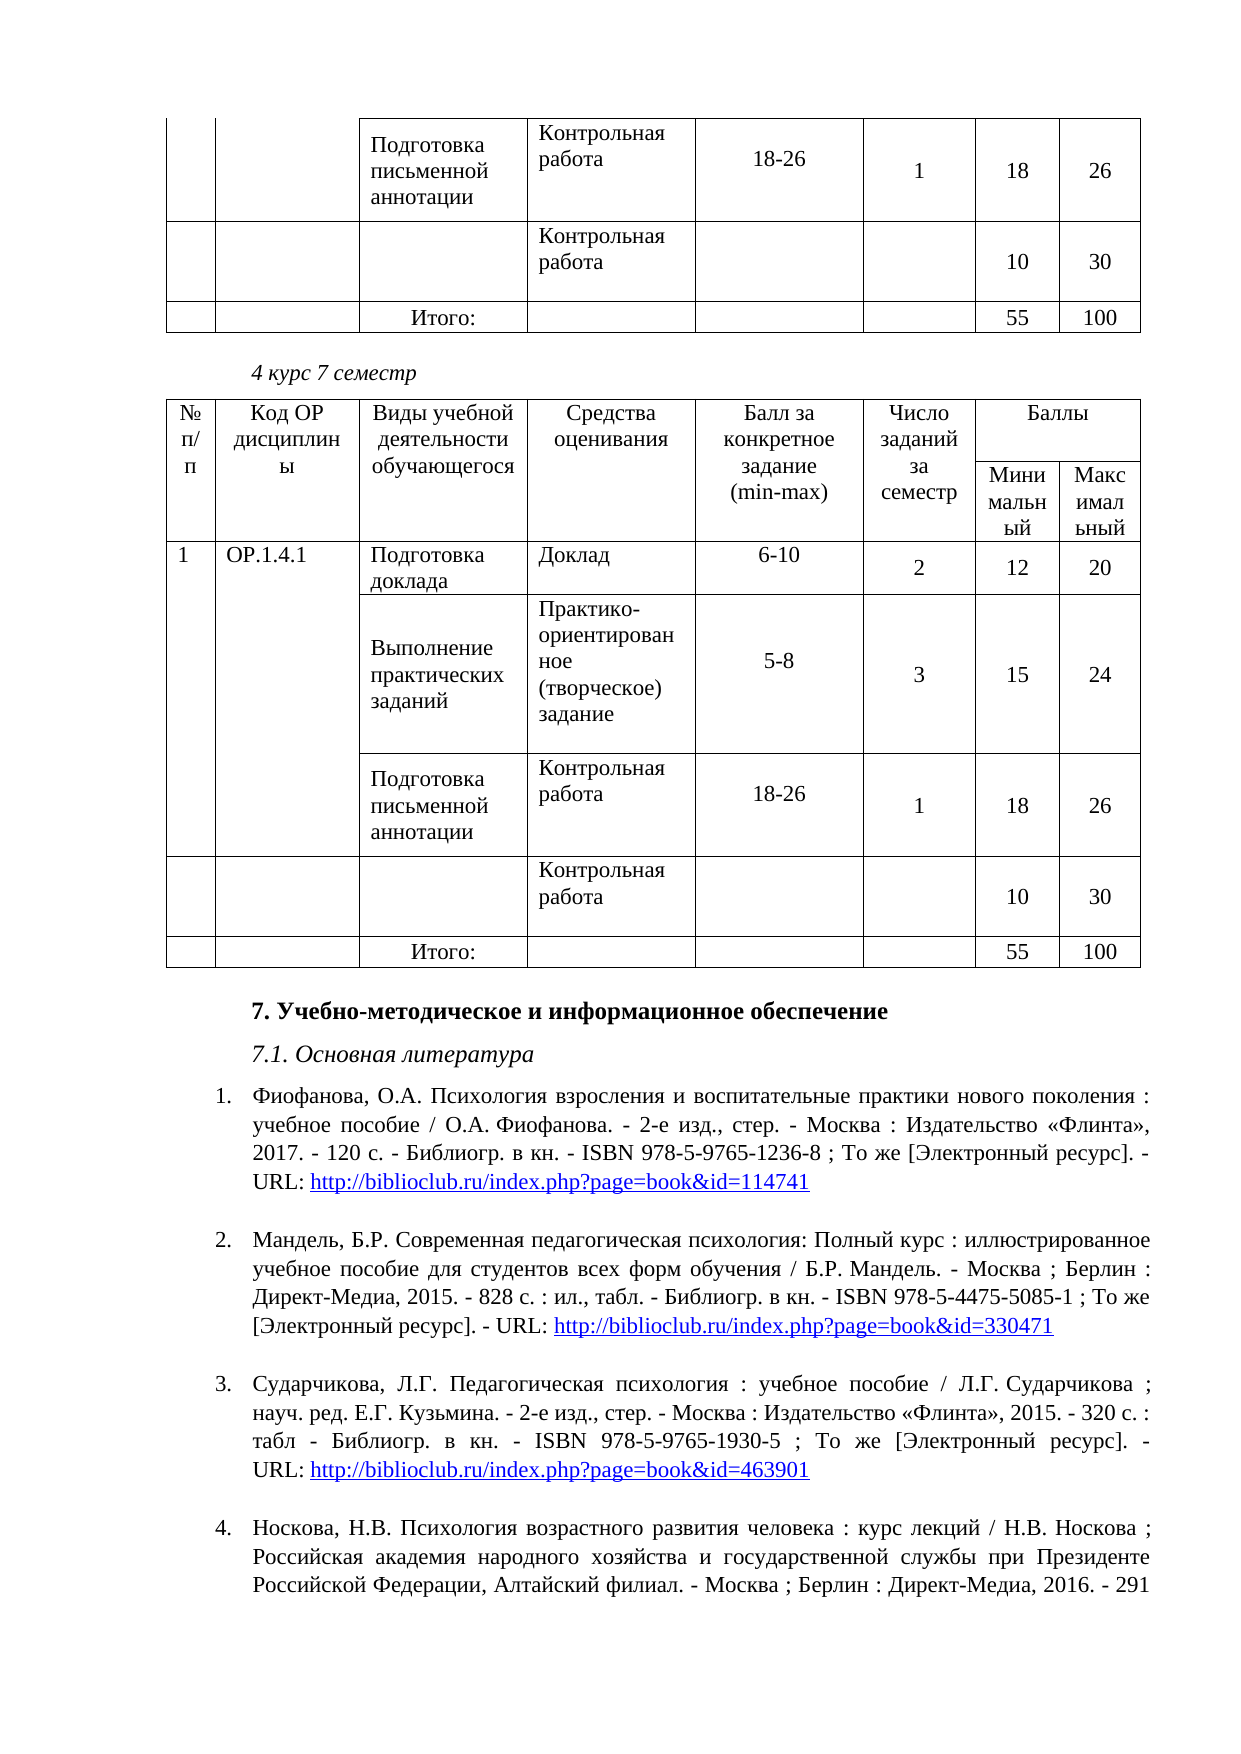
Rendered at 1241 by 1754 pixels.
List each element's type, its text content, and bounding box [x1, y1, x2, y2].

list Сударчикова, Л.Г. Педагогическая психология : учебное пособие / Л.Г. Сударчикова ; науч. ред. Е.Г. Кузьмина. - 2-е изд., стер. - Москва : Издательство «Флинта», 2015. - 320 с. : табл - Библиогр. в кн. - ISBN 978-5-9765-1930-5 ; То же [Электронный ресурс]. - URL: http://biblioclub.ru/index.php?page=book&id=463901 [215, 1370, 1152, 1482]
table_cell 18-26 [696, 119, 863, 221]
list Фиофанова, О.А. Психология взросления и воспитательные практики нового поколения : учебное пособие / О.А. Фиофанова. - 2-е изд., стер. - Москва : Издательство «Флинта», 2017. - 120 с. - Библиогр. в кн. - ISBN 978-5-9765-1236-8 ; То же [Электронный ресурс]. - URL: http://biblioclub.ru/index.php?page=book&id=114741 [215, 1082, 1152, 1194]
table_cell Подготовка доклада [360, 542, 527, 594]
table_cell [167, 857, 215, 936]
table_cell 6-10 [696, 542, 863, 594]
table_cell Контрольная работа [528, 857, 695, 936]
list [215, 1514, 1152, 1597]
table_cell Практико-ориентированное (творческое) задание [528, 595, 695, 753]
table_cell [528, 937, 695, 967]
text 7.1. Основная литература [177, 1039, 1152, 1068]
table_cell [864, 302, 975, 332]
table_cell [216, 937, 359, 967]
table_cell [360, 222, 527, 301]
table_cell [167, 302, 215, 332]
table_cell [167, 222, 215, 301]
table_cell [864, 222, 975, 301]
table_cell Максимальный [1060, 462, 1140, 541]
table_cell 1 [864, 754, 975, 856]
table_cell [696, 302, 863, 332]
table_header Код ОР дисциплины [216, 400, 359, 541]
table_cell Выполнение практических заданий [360, 595, 527, 753]
table_cell Контрольная работа [528, 754, 695, 856]
table_cell [696, 222, 863, 301]
table_cell Минимальный [976, 462, 1059, 541]
table_cell 5-8 [696, 595, 863, 753]
table_cell 55 [976, 302, 1059, 332]
table_cell ОР.1.4.1 [216, 542, 359, 856]
text 7. Учебно-методическое и информационное обеспечение [177, 996, 1152, 1025]
table_header Балл за конкретное задание (min-max) [696, 400, 863, 541]
table_header Виды учебной деятельности обучающегося [360, 400, 527, 541]
table_header № п/п [167, 400, 215, 541]
table_cell 26 [1060, 754, 1140, 856]
table_header Средства оценивания [528, 400, 695, 541]
table_cell 100 [1060, 937, 1140, 967]
table_header Баллы [976, 400, 1140, 461]
table_cell 12 [976, 542, 1059, 594]
table_cell Итого: [360, 937, 527, 967]
table_cell 10 [976, 857, 1059, 936]
table_cell Подготовка письменной аннотации [360, 754, 527, 856]
table_cell [864, 857, 975, 936]
table_cell Контрольная работа [528, 119, 695, 221]
table_cell [696, 937, 863, 967]
table_cell Подготовка письменной аннотации [360, 119, 527, 221]
table_cell 1 [167, 542, 215, 856]
table_cell [216, 222, 359, 301]
list Мандель, Б.Р. Современная педагогическая психология: Полный курс : иллюстрированное учебное пособие для студентов всех форм обучения / Б.Р. Мандель. - Москва ; Берлин : Директ-Медиа, 2015. - 828 с. : ил., табл. - Библиогр. в кн. - ISBN 978-5-4475-5085-1 ; То же [Электронный ресурс]. - URL: http://biblioclub.ru/index.php?page=book&id=330471 [215, 1226, 1152, 1338]
table_cell [216, 302, 359, 332]
table_cell 3 [864, 595, 975, 753]
table_cell 55 [976, 937, 1059, 967]
table_cell [864, 937, 975, 967]
table_cell 26 [1060, 119, 1140, 221]
table_cell [360, 857, 527, 936]
table_cell [216, 857, 359, 936]
table_cell 2 [864, 542, 975, 594]
table_cell 30 [1060, 222, 1140, 301]
table_cell 100 [1060, 302, 1140, 332]
table_cell [528, 302, 695, 332]
table_cell 24 [1060, 595, 1140, 753]
table_cell 20 [1060, 542, 1140, 594]
table_cell 30 [1060, 857, 1140, 936]
table_cell 15 [976, 595, 1059, 753]
table_cell [696, 857, 863, 936]
table_cell 18 [976, 754, 1059, 856]
table_cell Доклад [528, 542, 695, 594]
table_cell Итого: [360, 302, 527, 332]
table_cell 1 [864, 119, 975, 221]
table_header Число заданий за семестр [864, 400, 975, 541]
table_cell 18 [976, 119, 1059, 221]
table_cell [167, 937, 215, 967]
table_cell 10 [976, 222, 1059, 301]
text 4 курс 7 семестр [177, 359, 1152, 385]
table_cell Контрольная работа [528, 222, 695, 301]
table_cell 18-26 [696, 754, 863, 856]
